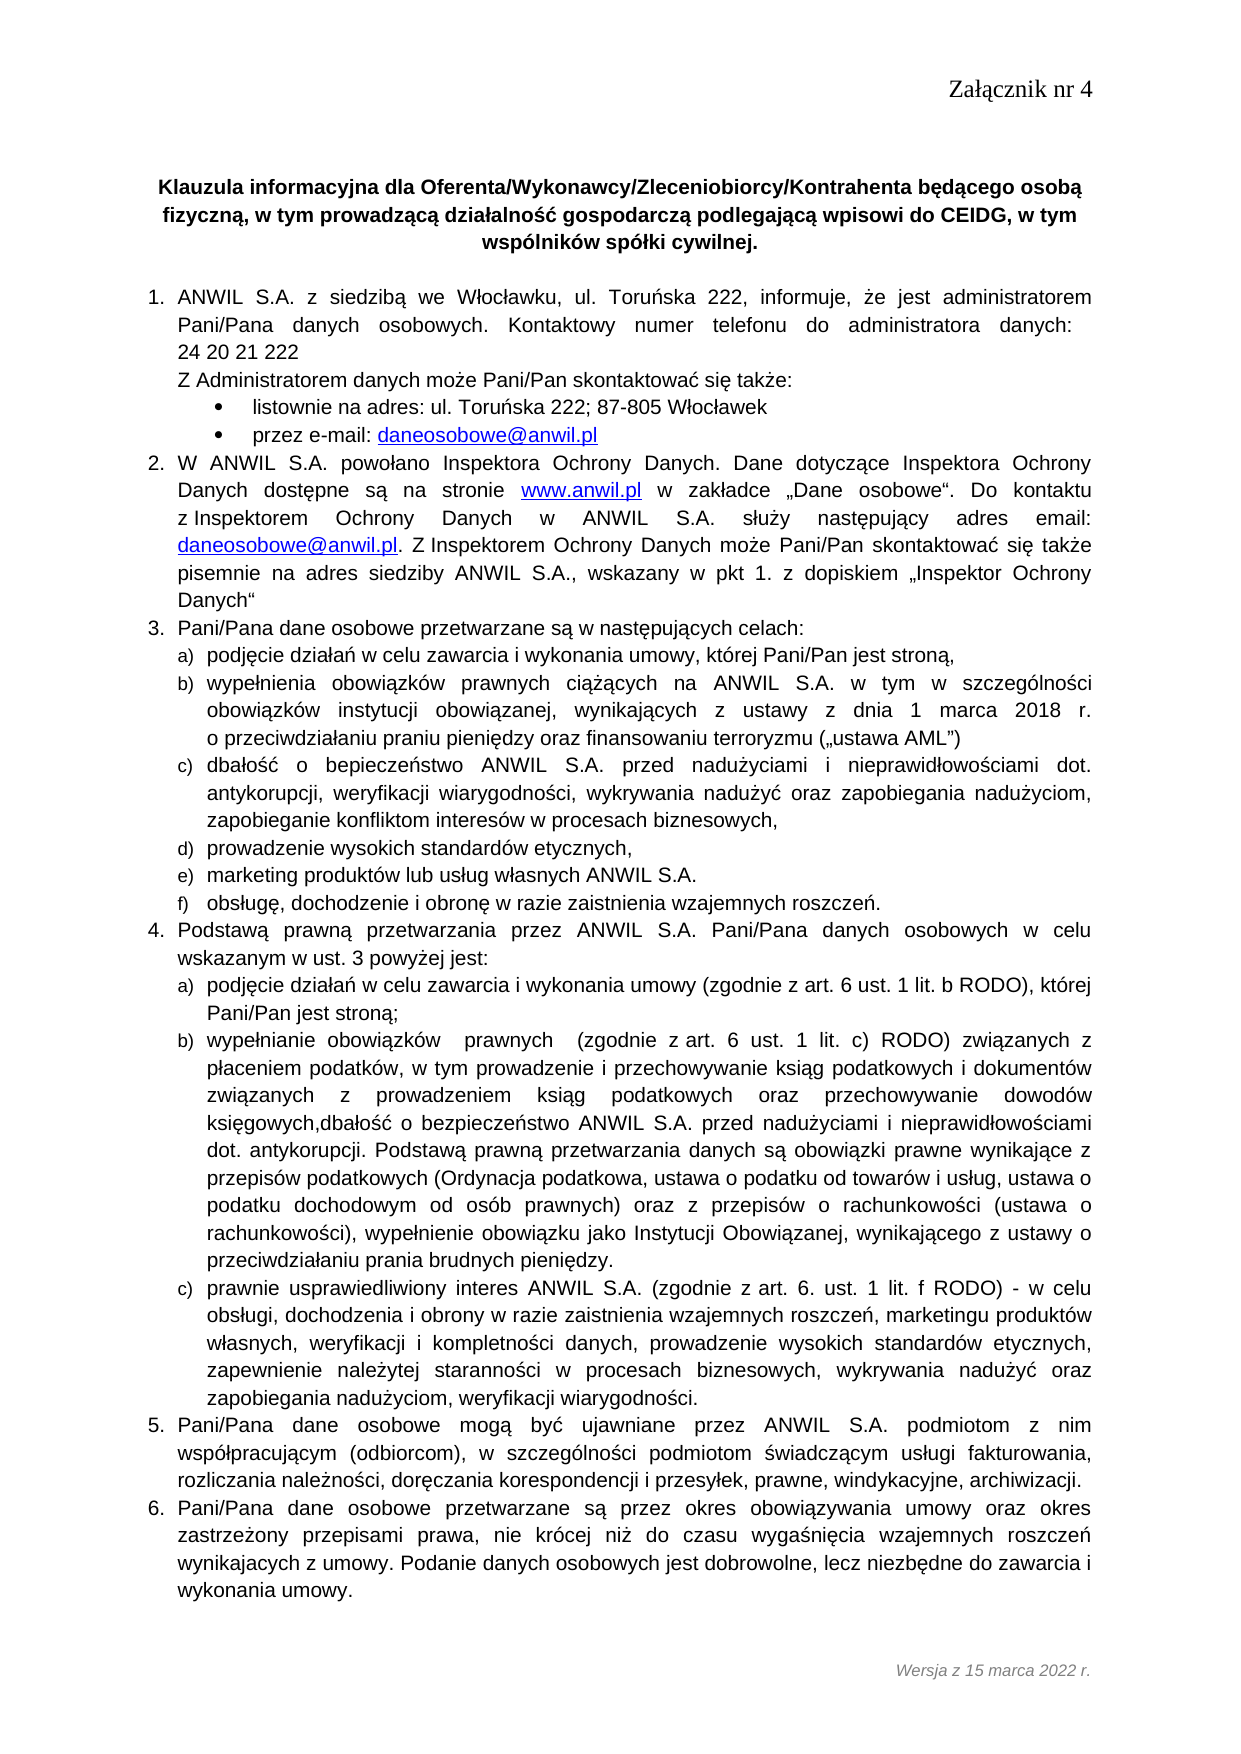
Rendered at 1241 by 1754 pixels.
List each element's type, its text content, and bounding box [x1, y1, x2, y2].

list podjęcie działań w celu zawarcia i wykonania umowy, której Pani/Pan jest stroną, [177, 643, 1093, 667]
text Z Administratorem danych może Pani/Pan skontaktować się także: [177, 368, 1093, 392]
list prowadzenie wysokich standardów etycznych, [177, 835, 1093, 859]
list obsługę, dochodzenie i obronę w razie zaistnienia wzajemnych roszczeń. [177, 890, 1093, 914]
list Pani/Pana dane osobowe mogą być ujawniane przez ANWIL S.A. podmiotom z nim współpracującym (odbiorcom), w szczególności podmiotom świadczącym usługi fakturowania, rozliczania należności, doręczania korespondencji i przesyłek, prawne, windykacyjne, archiwizacji. [148, 1413, 1093, 1492]
list wypełnianie obowiązków prawnych (zgodnie z art. 6 ust. 1 lit. c) RODO) związanych z płaceniem podatków, w tym prowadzenie i przechowywanie ksiąg podatkowych i dokumentów związanych z prowadzeniem ksiąg podatkowych oraz przechowywanie dowodów księgowych,dbałość o bezpieczeństwo ANWIL S.A. przed nadużyciami i nieprawidłowościami dot. antykorupcji. Podstawą prawną przetwarzania danych są obowiązki prawne wynikające z przepisów podatkowych (Ordynacja podatkowa, ustawa o podatku od towarów i usług, ustawa o podatku dochodowym od osób prawnych) oraz z przepisów o rachunkowości (ustawa o rachunkowości), wypełnienie obowiązku jako Instytucji Obowiązanej, wynikającego z ustawy o przeciwdziałaniu prania brudnych pieniędzy. [177, 1028, 1093, 1272]
list przez e-mail: daneosobowe@anwil.pl [215, 423, 1093, 447]
list Pani/Pana dane osobowe przetwarzane są w następujących celach: [148, 615, 1093, 639]
text Klauzula informacyjna dla Oferenta/Wykonawcy/Zleceniobiorcy/Kontrahenta będącego osobą fizyczną, w tym prowadzącą działalność gospodarczą podlegającą wpisowi do CEIDG, w tym wspólników spółki cywilnej. [148, 175, 1093, 254]
list Pani/Pana dane osobowe przetwarzane są przez okres obowiązywania umowy oraz okres zastrzeżony przepisami prawa, nie krócej niż do czasu wygaśnięcia wzajemnych roszczeń wynikajacych z umowy. Podanie danych osobowych jest dobrowolne, lecz niezbędne do zawarcia i wykonania umowy. [148, 1495, 1093, 1602]
list wypełnienia obowiązków prawnych ciążących na ANWIL S.A. w tym w szczególności obowiązków instytucji obowiązanej, wynikających z ustawy z dnia 1 marca 2018 r. o przeciwdziałaniu praniu pieniędzy oraz finansowaniu terroryzmu („ustawa AML”) [177, 670, 1093, 749]
list dbałość o bepieczeństwo ANWIL S.A. przed nadużyciami i nieprawidłowościami dot. antykorupcji, weryfikacji wiarygodności, wykrywania nadużyć oraz zapobiegania nadużyciom, zapobieganie konfliktom interesów w procesach biznesowych, [177, 753, 1093, 832]
list listownie na adres: ul. Toruńska 222; 87-805 Włocławek [215, 395, 1093, 419]
list marketing produktów lub usług własnych ANWIL S.A. [177, 863, 1093, 887]
list prawnie usprawiedliwiony interes ANWIL S.A. (zgodnie z art. 6. ust. 1 lit. f RODO) - w celu obsługi, dochodzenia i obrony w razie zaistnienia wzajemnych roszczeń, marketingu produktów własnych, weryfikacji i kompletności danych, prowadzenie wysokich standardów etycznych, zapewnienie należytej staranności w procesach biznesowych, wykrywania nadużyć oraz zapobiegania nadużyciom, weryfikacji wiarygodności. [177, 1275, 1093, 1409]
list W ANWIL S.A. powołano Inspektora Ochrony Danych. Dane dotyczące Inspektora Ochrony Danych dostępne są na stronie www.anwil.pl w zakładce „Dane osobowe“. Do kontaktu z Inspektorem Ochrony Danych w ANWIL S.A. służy następujący adres email: daneosobowe@anwil.pl. Z Inspektorem Ochrony Danych może Pani/Pan skontaktować się także pisemnie na adres siedziby ANWIL S.A., wskazany w pkt 1. z dopiskiem „Inspektor Ochrony Danych“ [148, 450, 1093, 612]
list Podstawą prawną przetwarzania przez ANWIL S.A. Pani/Pana danych osobowych w celu wskazanym w ust. 3 powyżej jest: [148, 918, 1093, 969]
list podjęcie działań w celu zawarcia i wykonania umowy (zgodnie z art. 6 ust. 1 lit. b RODO), której Pani/Pan jest stroną; [177, 973, 1093, 1024]
list ANWIL S.A. z siedzibą we Włocławku, ul. Toruńska 222, informuje, że jest administratorem Pani/Pana danych osobowych. Kontaktowy numer telefonu do administratora danych: 24 20 21 222 [148, 285, 1093, 364]
